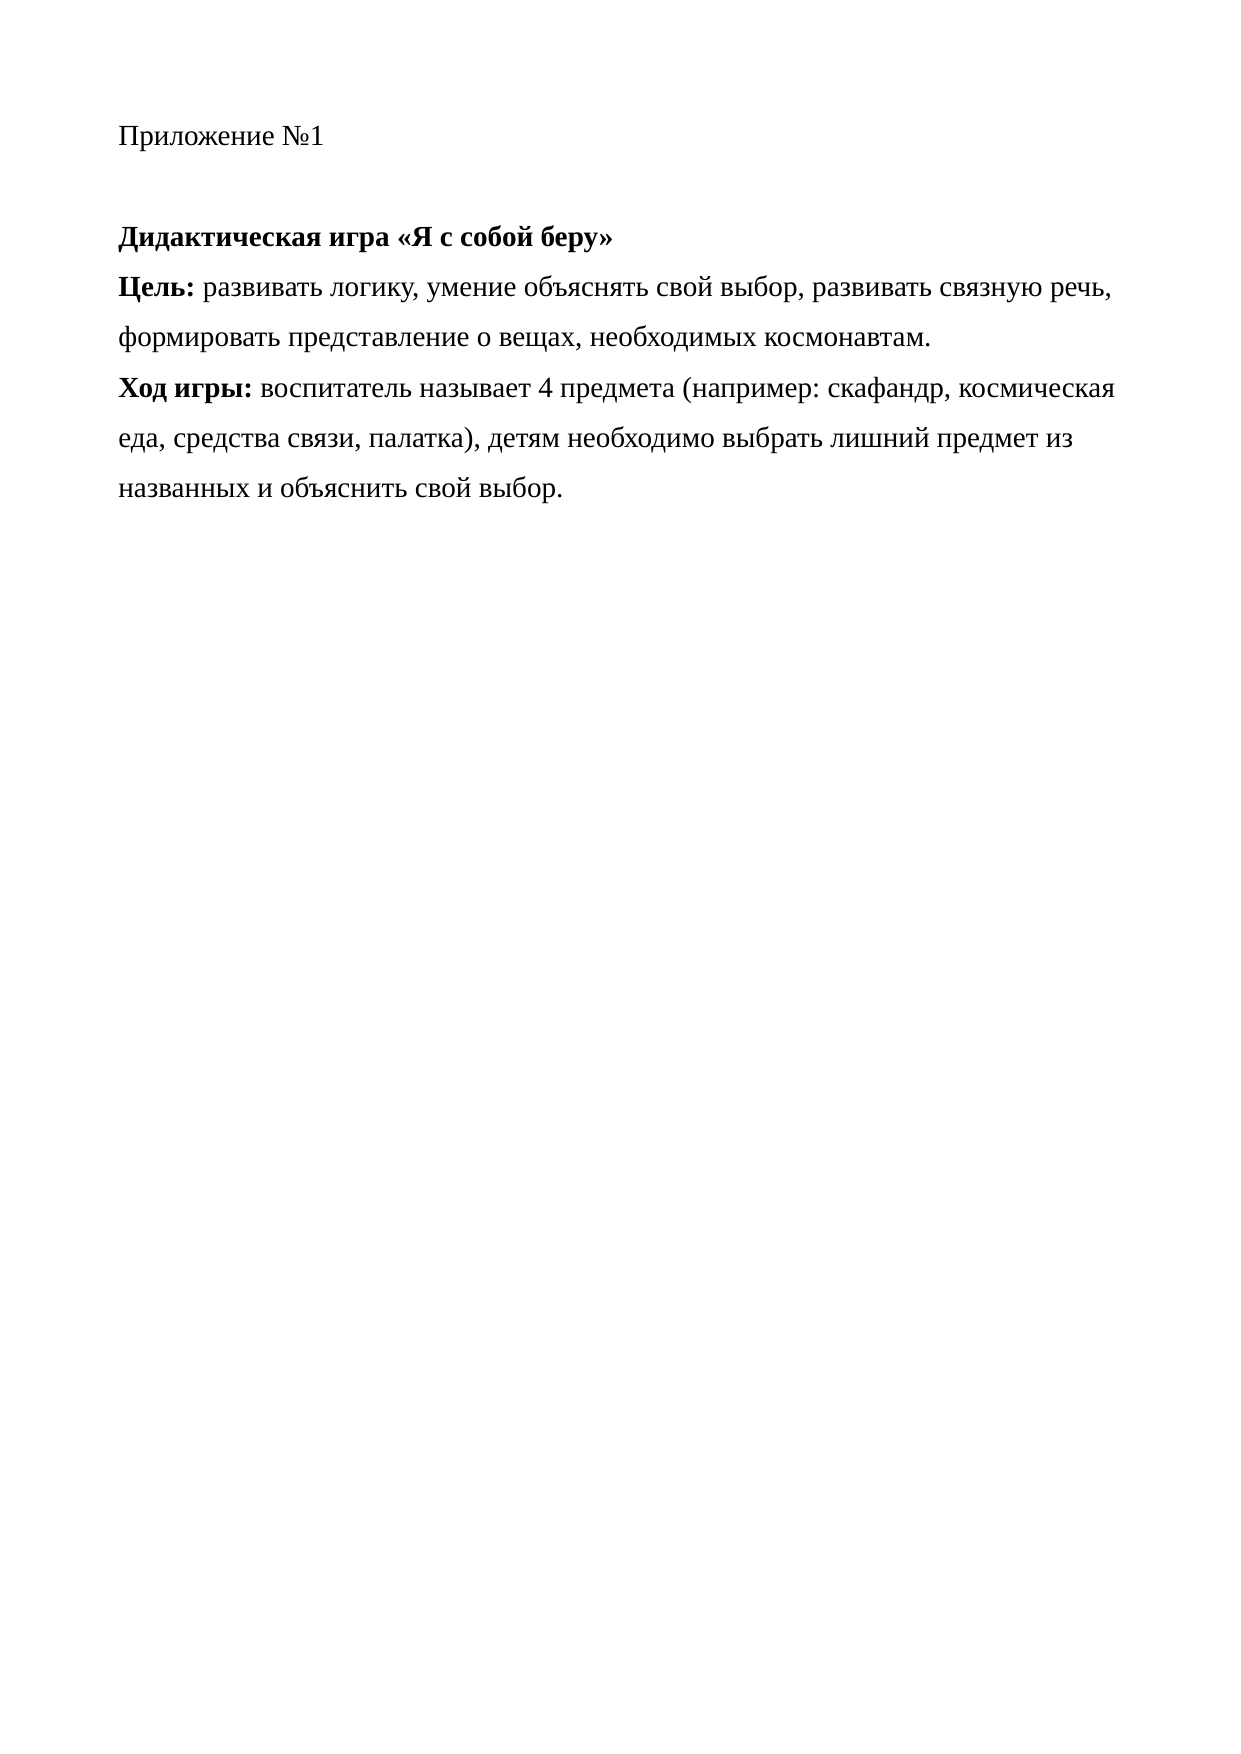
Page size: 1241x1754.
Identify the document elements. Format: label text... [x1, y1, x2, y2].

text Дидактическая игра «Я с собой беру» [118, 219, 1122, 252]
text Приложение №1 [118, 118, 1122, 152]
text Ход игры: воспитатель называет 4 предмета (например: скафандр, космическая еда, средства связи, палатка), детям необходимо выбрать лишний предмет из названных и объяснить свой выбор. [118, 370, 1122, 504]
text Цель: развивать логику, умение объяснять свой выбор, развивать связную речь, формировать представление о вещах, необходимых космонавтам. [118, 269, 1122, 353]
